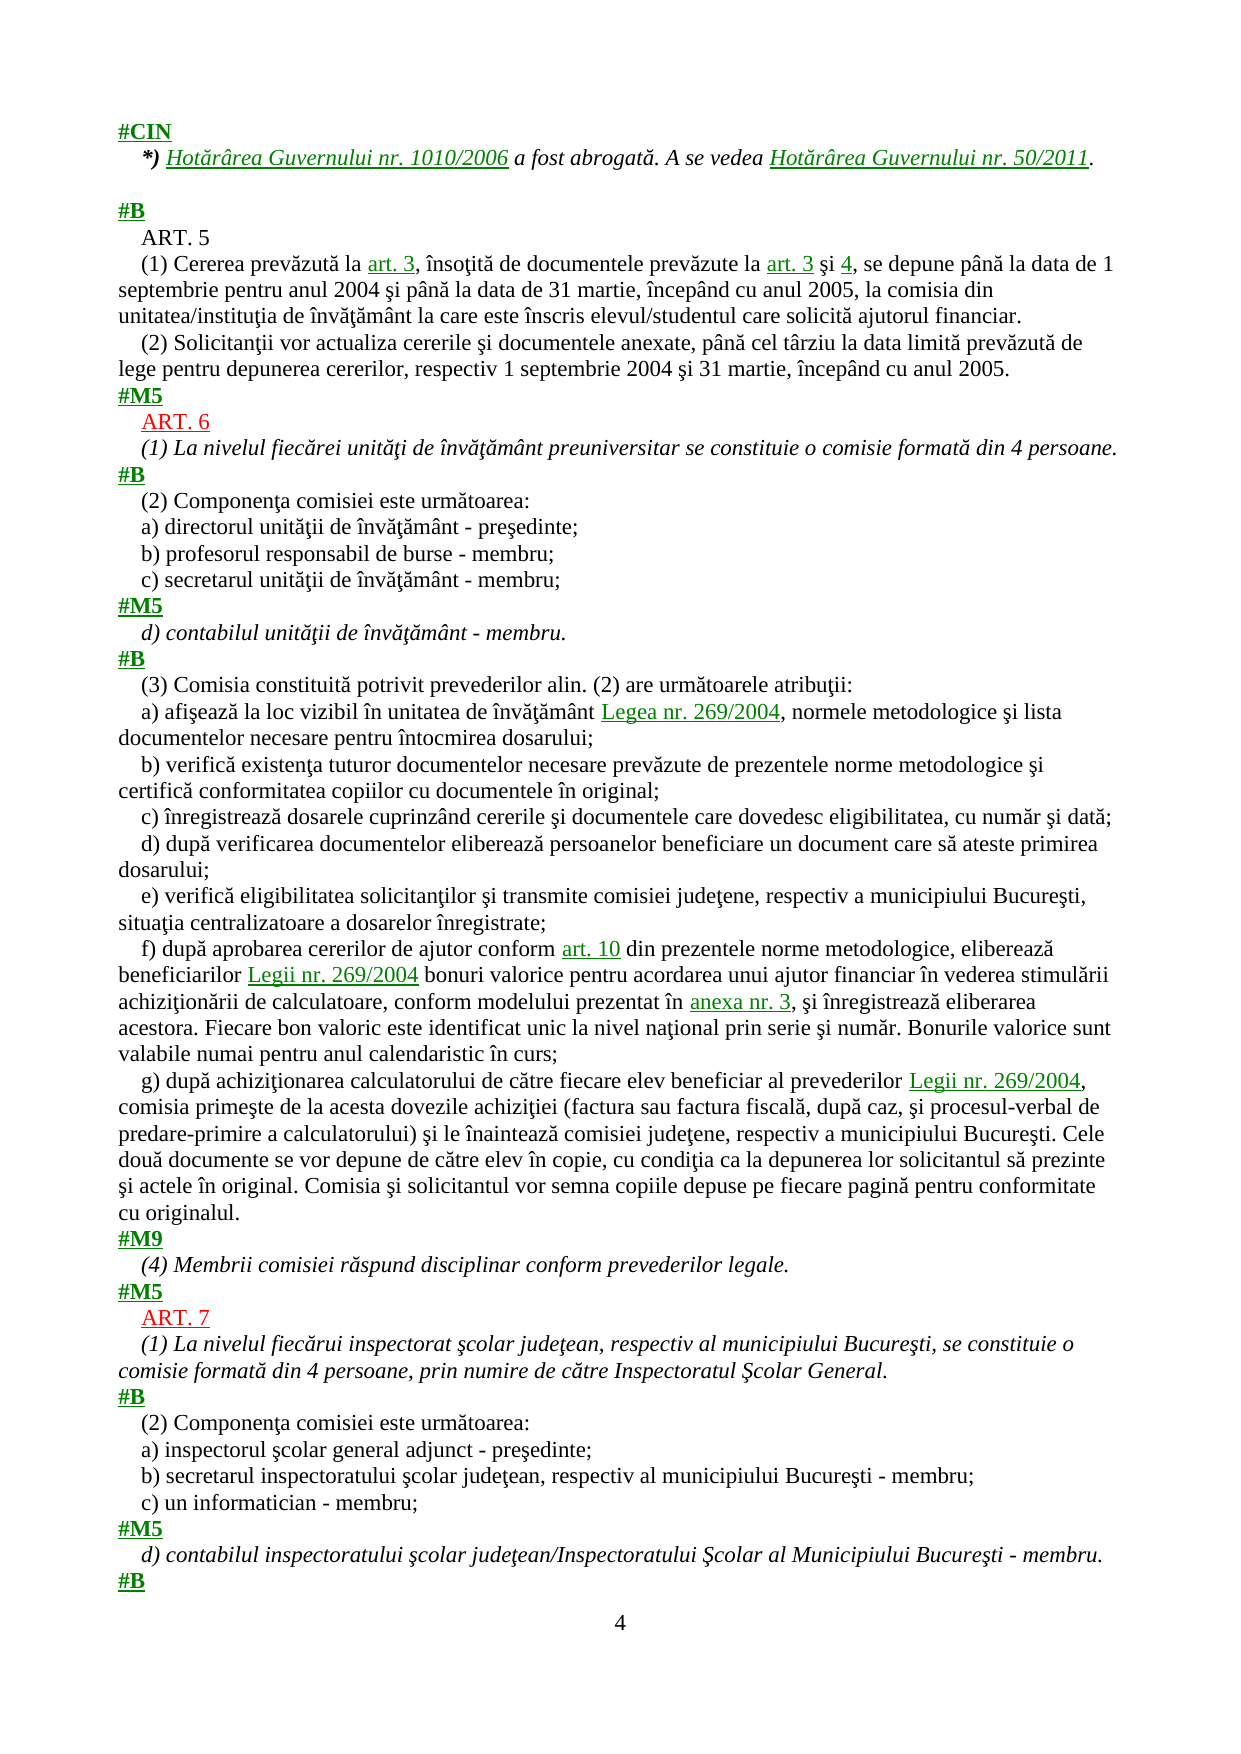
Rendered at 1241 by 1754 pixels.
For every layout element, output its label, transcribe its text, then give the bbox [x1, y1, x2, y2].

text b) secretarul inspectoratului şcolar judeţean, respectiv al municipiului Bucureşti - membru; [118, 1462, 1122, 1488]
text c) înregistrează dosarele cuprinzând cererile şi documentele care dovedesc eligibilitatea, cu număr şi dată; [118, 803, 1122, 830]
text (1) Cererea prevăzută la art. 3, însoţită de documentele prevăzute la art. 3 şi 4, se depune până la data de 1 septembrie pentru anul 2004 şi până la data de 31 martie, începând cu anul 2005, la comisia din unitatea/instituţia de învăţământ la care este înscris elevul/studentul care solicită ajutorul financiar. [118, 250, 1122, 329]
text a) inspectorul şcolar general adjunct - preşedinte; [118, 1436, 1122, 1462]
text d) contabilul inspectoratului şcolar judeţean/Inspectoratului Şcolar al Municipiului Bucureşti - membru. [118, 1541, 1122, 1568]
text (3) Comisia constituită potrivit prevederilor alin. (2) are următoarele atribuţii: [118, 672, 1122, 698]
text a) afişează la loc vizibil în unitatea de învăţământ Legea nr. 269/2004, normele metodologice şi lista documentelor necesare pentru întocmirea dosarului; [118, 698, 1122, 751]
text #M5 [118, 592, 1122, 619]
text (1) La nivelul fiecărui inspectorat şcolar judeţean, respectiv al municipiului Bucureşti, se constituie o comisie formată din 4 persoane, prin numire de către Inspectoratul Şcolar General. [118, 1330, 1122, 1383]
text a) directorul unităţii de învăţământ - preşedinte; [118, 513, 1122, 540]
text (1) La nivelul fiecărei unităţi de învăţământ preuniversitar se constituie o comisie formată din 4 persoane. [118, 434, 1122, 461]
text (2) Componenţa comisiei este următoarea: [118, 487, 1122, 513]
text #B [118, 1383, 1122, 1409]
text c) un informatician - membru; [118, 1488, 1122, 1515]
text (4) Membrii comisiei răspund disciplinar conform prevederilor legale. [118, 1251, 1122, 1278]
text ART. 7 [118, 1304, 1122, 1330]
text (2) Componenţa comisiei este următoarea: [118, 1409, 1122, 1436]
text d) după verificarea documentelor eliberează persoanelor beneficiare un document care să ateste primirea dosarului; [118, 830, 1122, 882]
text #B [118, 461, 1122, 487]
text e) verifică eligibilitatea solicitanţilor şi transmite comisiei judeţene, respectiv a municipiului Bucureşti, situaţia centralizatoare a dosarelor înregistrate; [118, 882, 1122, 935]
text f) după aprobarea cererilor de ajutor conform art. 10 din prezentele norme metodologice, eliberează beneficiarilor Legii nr. 269/2004 bonuri valorice pentru acordarea unui ajutor financiar în vederea stimulării achiziţionării de calculatoare, conform modelului prezentat în anexa nr. 3, şi înregistrează eliberarea acestora. Fiecare bon valoric este identificat unic la nivel naţional prin serie şi număr. Bonurile valorice sunt valabile numai pentru anul calendaristic în curs; [118, 935, 1122, 1067]
text b) verifică existenţa tuturor documentelor necesare prevăzute de prezentele norme metodologice şi certifică conformitatea copiilor cu documentele în original; [118, 751, 1122, 803]
text (2) Solicitanţii vor actualiza cererile şi documentele anexate, până cel târziu la data limită prevăzută de lege pentru depunerea cererilor, respectiv 1 septembrie 2004 şi 31 martie, începând cu anul 2005. [118, 329, 1122, 382]
text b) profesorul responsabil de burse - membru; [118, 540, 1122, 566]
text #B [118, 197, 1122, 223]
text ART. 6 [118, 408, 1122, 434]
text g) după achiziţionarea calculatorului de către fiecare elev beneficiar al prevederilor Legii nr. 269/2004, comisia primeşte de la acesta dovezile achiziţiei (factura sau factura fiscală, după caz, şi procesul-verbal de predare-primire a calculatorului) şi le înaintează comisiei judeţene, respectiv a municipiului Bucureşti. Cele două documente se vor depune de către elev în copie, cu condiţia ca la depunerea lor solicitantul să prezinte şi actele în original. Comisia şi solicitantul vor semna copiile depuse pe fiecare pagină pentru conformitate cu originalul. [118, 1067, 1122, 1225]
text c) secretarul unităţii de învăţământ - membru; [118, 566, 1122, 592]
text d) contabilul unităţii de învăţământ - membru. [118, 619, 1122, 645]
text #M5 [118, 1515, 1122, 1541]
text #M5 [118, 1278, 1122, 1304]
text *) Hotărârea Guvernului nr. 1010/2006 a fost abrogată. A se vedea Hotărârea Guvernului nr. 50/2011. [118, 144, 1122, 171]
text #B [118, 1568, 1122, 1594]
text #M5 [118, 382, 1122, 408]
text #B [118, 645, 1122, 672]
text #CIN [118, 118, 1122, 144]
text #M9 [118, 1225, 1122, 1251]
text ART. 5 [118, 223, 1122, 250]
